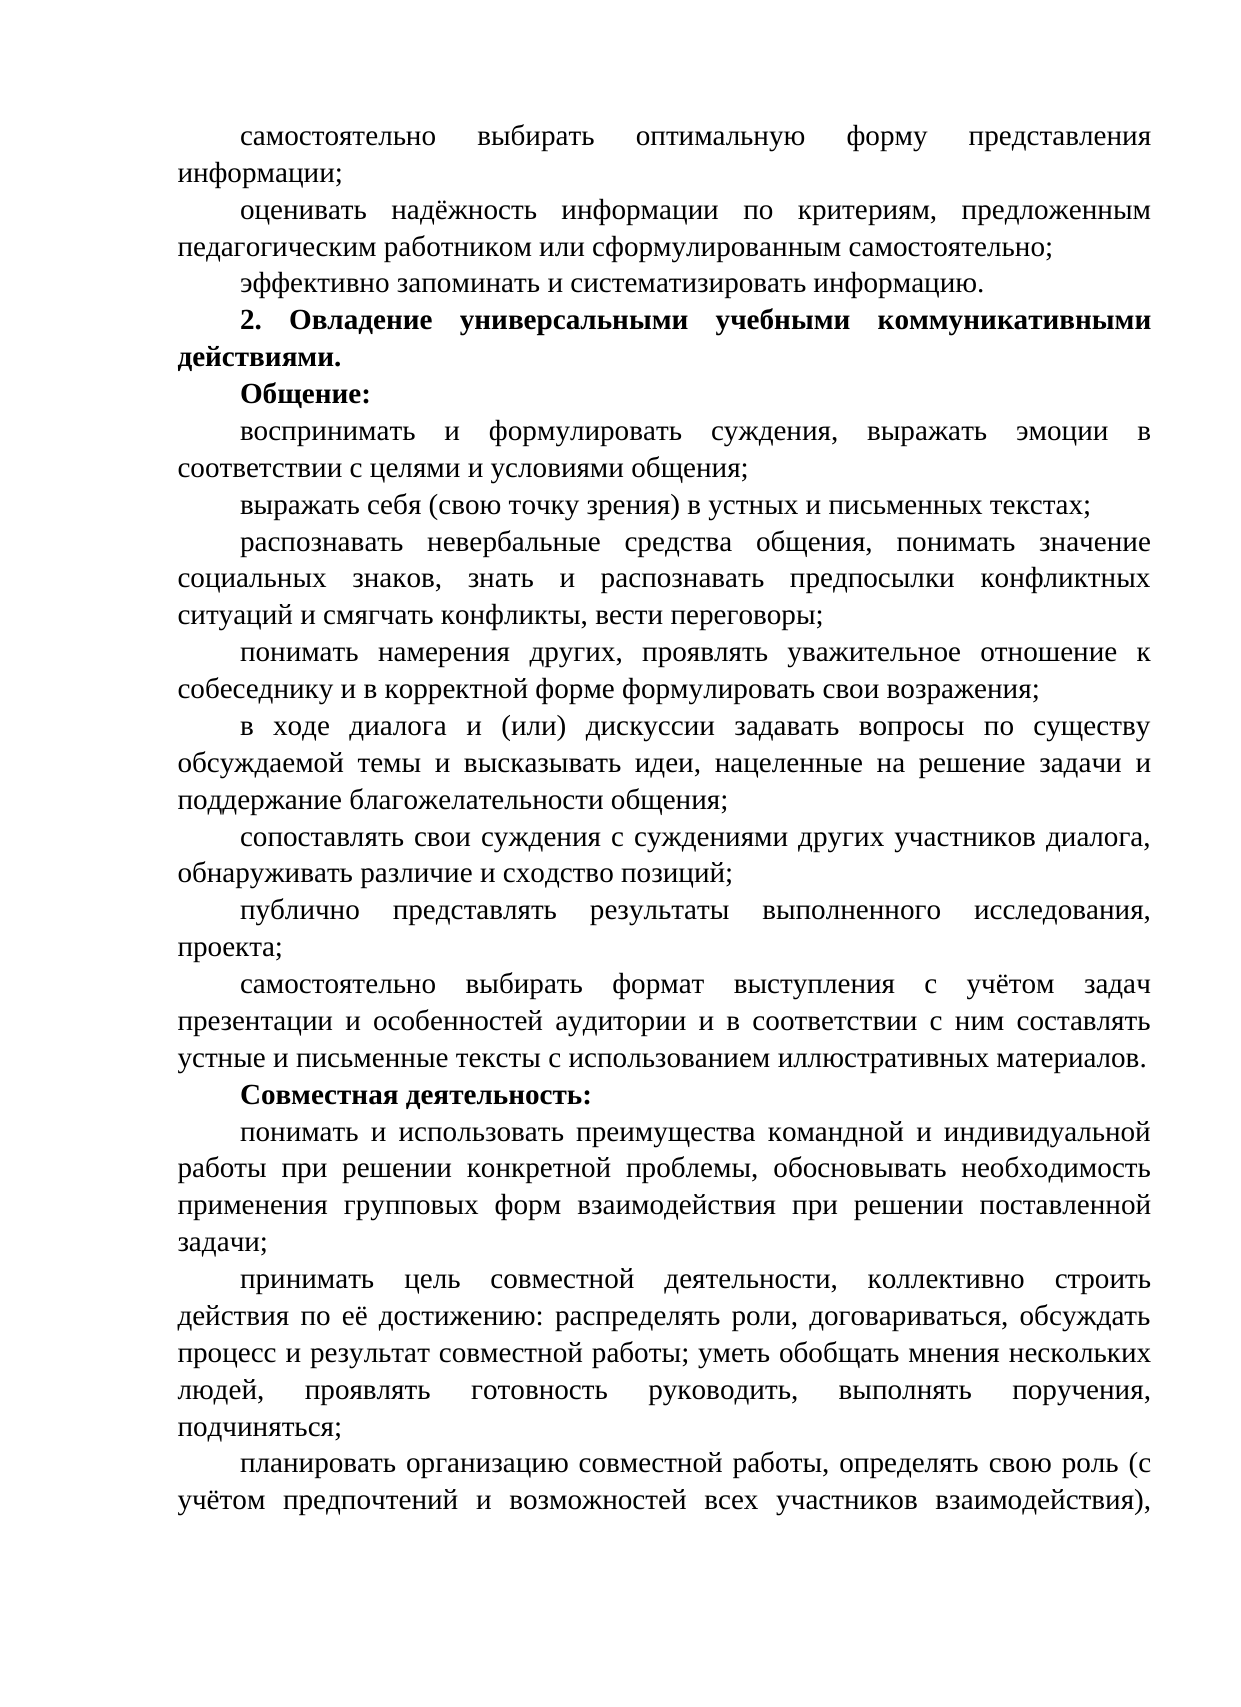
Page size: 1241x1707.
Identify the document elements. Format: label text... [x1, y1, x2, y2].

text понимать и использовать преимущества командной и индивидуальной работы при решении конкретной проблемы, обосновывать необходимость применения групповых форм взаимодействия при решении поставленной задачи; [177, 1114, 1152, 1258]
text 2. Овладение универсальными учебными коммуникативными действиями. [177, 302, 1152, 373]
text публично представлять результаты выполненного исследования, проекта; [177, 892, 1152, 963]
text сопоставлять свои суждения с суждениями других участников диалога, обнаруживать различие и сходство позиций; [177, 819, 1152, 889]
text понимать намерения других, проявлять уважительное отношение к собеседнику и в корректной форме формулировать свои возражения; [177, 634, 1152, 705]
text воспринимать и формулировать суждения, выражать эмоции в соответствии с целями и условиями общения; [177, 413, 1152, 483]
text принимать цель совместной деятельности, коллективно строить действия по её достижению: распределять роли, договариваться, обсуждать процесс и результат совместной работы; уметь обобщать мнения нескольких людей, проявлять готовность руководить, выполнять поручения, подчиняться; [177, 1261, 1152, 1442]
text в ходе диалога и (или) дискуссии задавать вопросы по существу обсуждаемой темы и высказывать идеи, нацеленные на решение задачи и поддержание благожелательности общения; [177, 708, 1152, 815]
text распознавать невербальные средства общения, понимать значение социальных знаков, знать и распознавать предпосылки конфликтных ситуаций и смягчать конфликты, вести переговоры; [177, 524, 1152, 631]
text Общение: [177, 376, 1152, 410]
text выражать себя (свою точку зрения) в устных и письменных текстах; [177, 487, 1152, 520]
text эффективно запоминать и систематизировать информацию. [177, 266, 1152, 299]
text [177, 1446, 1152, 1516]
text самостоятельно выбирать формат выступления с учётом задач презентации и особенностей аудитории и в соответствии с ним составлять устные и письменные тексты с использованием иллюстративных материалов. [177, 966, 1152, 1073]
text оценивать надёжность информации по критериям, предложенным педагогическим работником или сформулированным самостоятельно; [177, 192, 1152, 262]
text самостоятельно выбирать оптимальную форму представления информации; [177, 118, 1152, 188]
text Совместная деятельность: [177, 1077, 1152, 1110]
